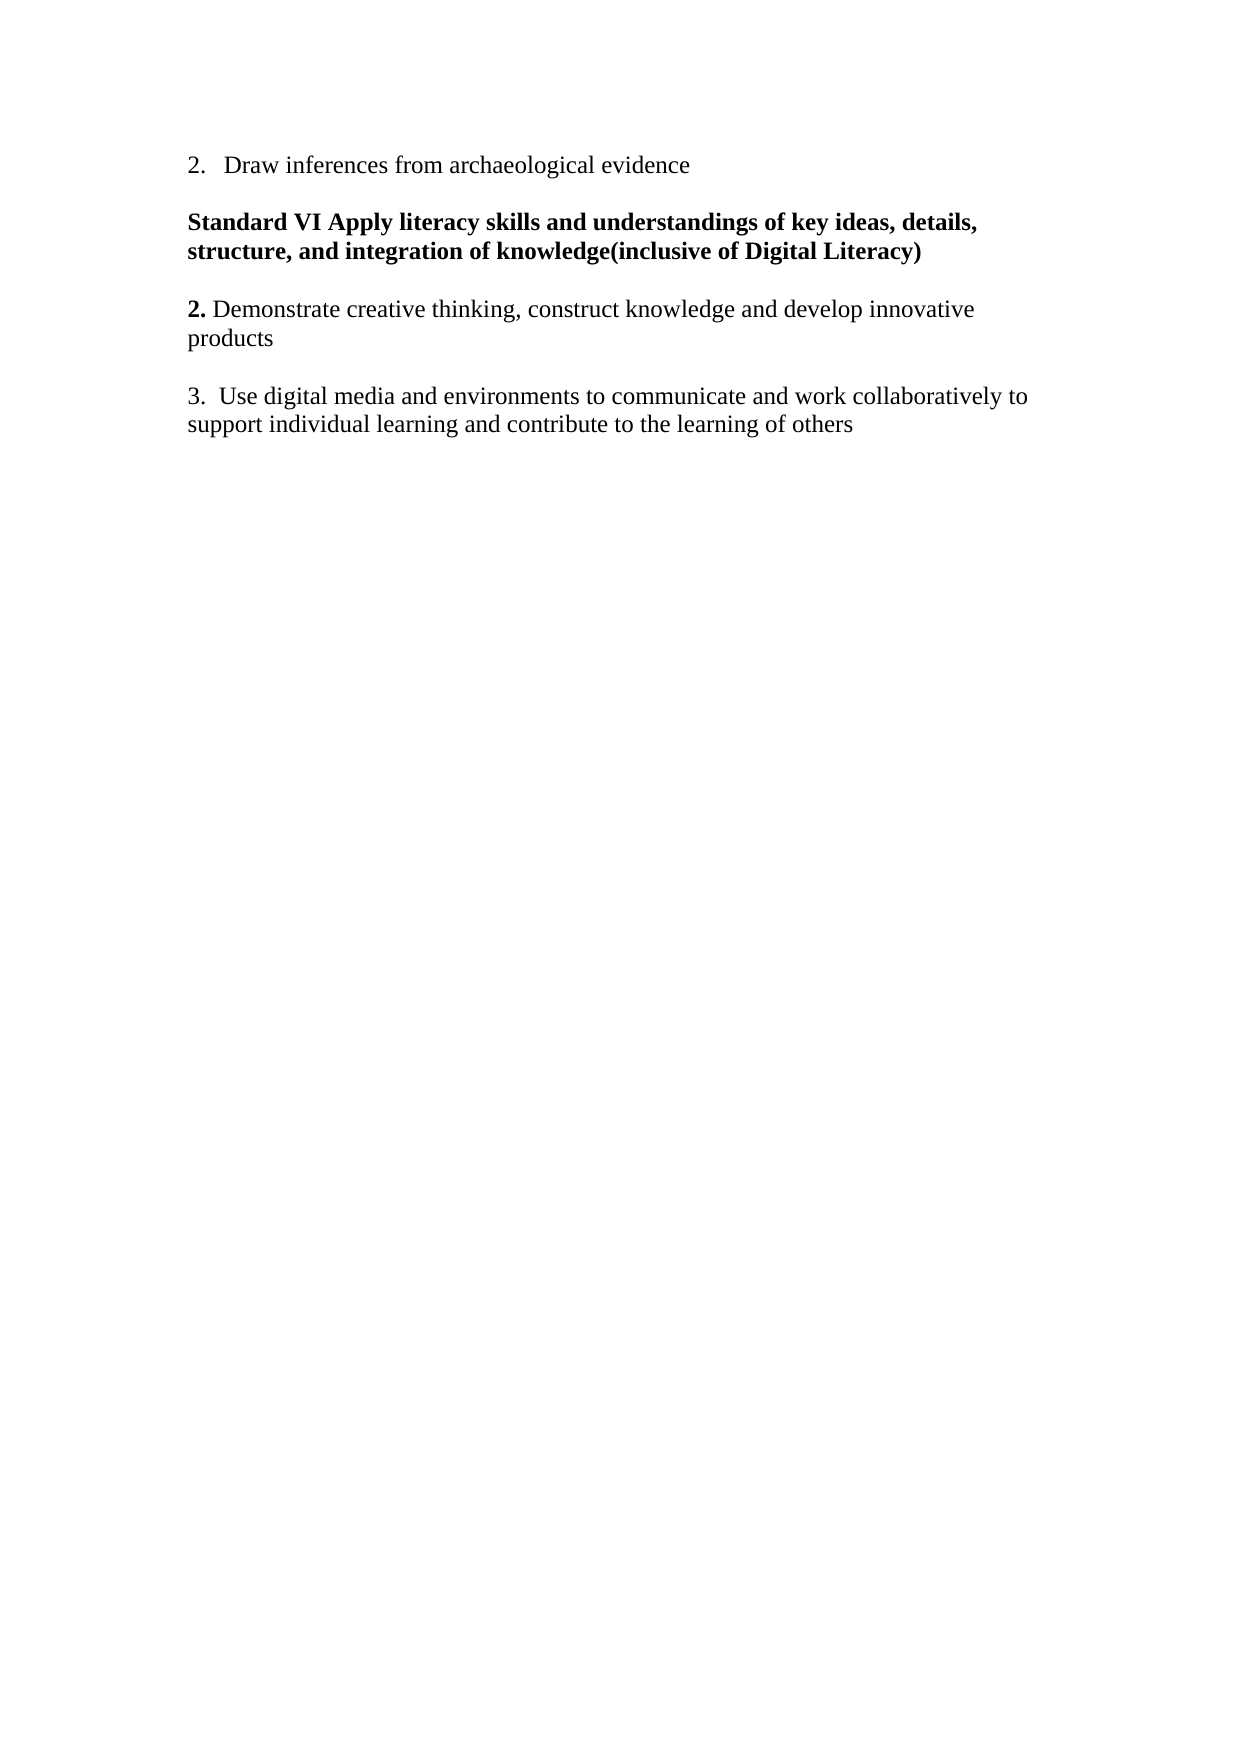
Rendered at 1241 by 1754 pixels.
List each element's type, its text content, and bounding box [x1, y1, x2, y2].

text 2. Demonstrate creative thinking, construct knowledge and develop innovative products [274, 294, 1053, 352]
text Standard VI Apply literacy skills and understandings of key ideas, details, structure, and integration of knowledge(inclusive of Digital Literacy) [187, 207, 1053, 265]
text 3. Use digital media and environments to communicate and work collaboratively to support individual learning and contribute to the learning of others [187, 381, 1053, 438]
list Draw inferences from archaeological evidence [187, 150, 1053, 179]
